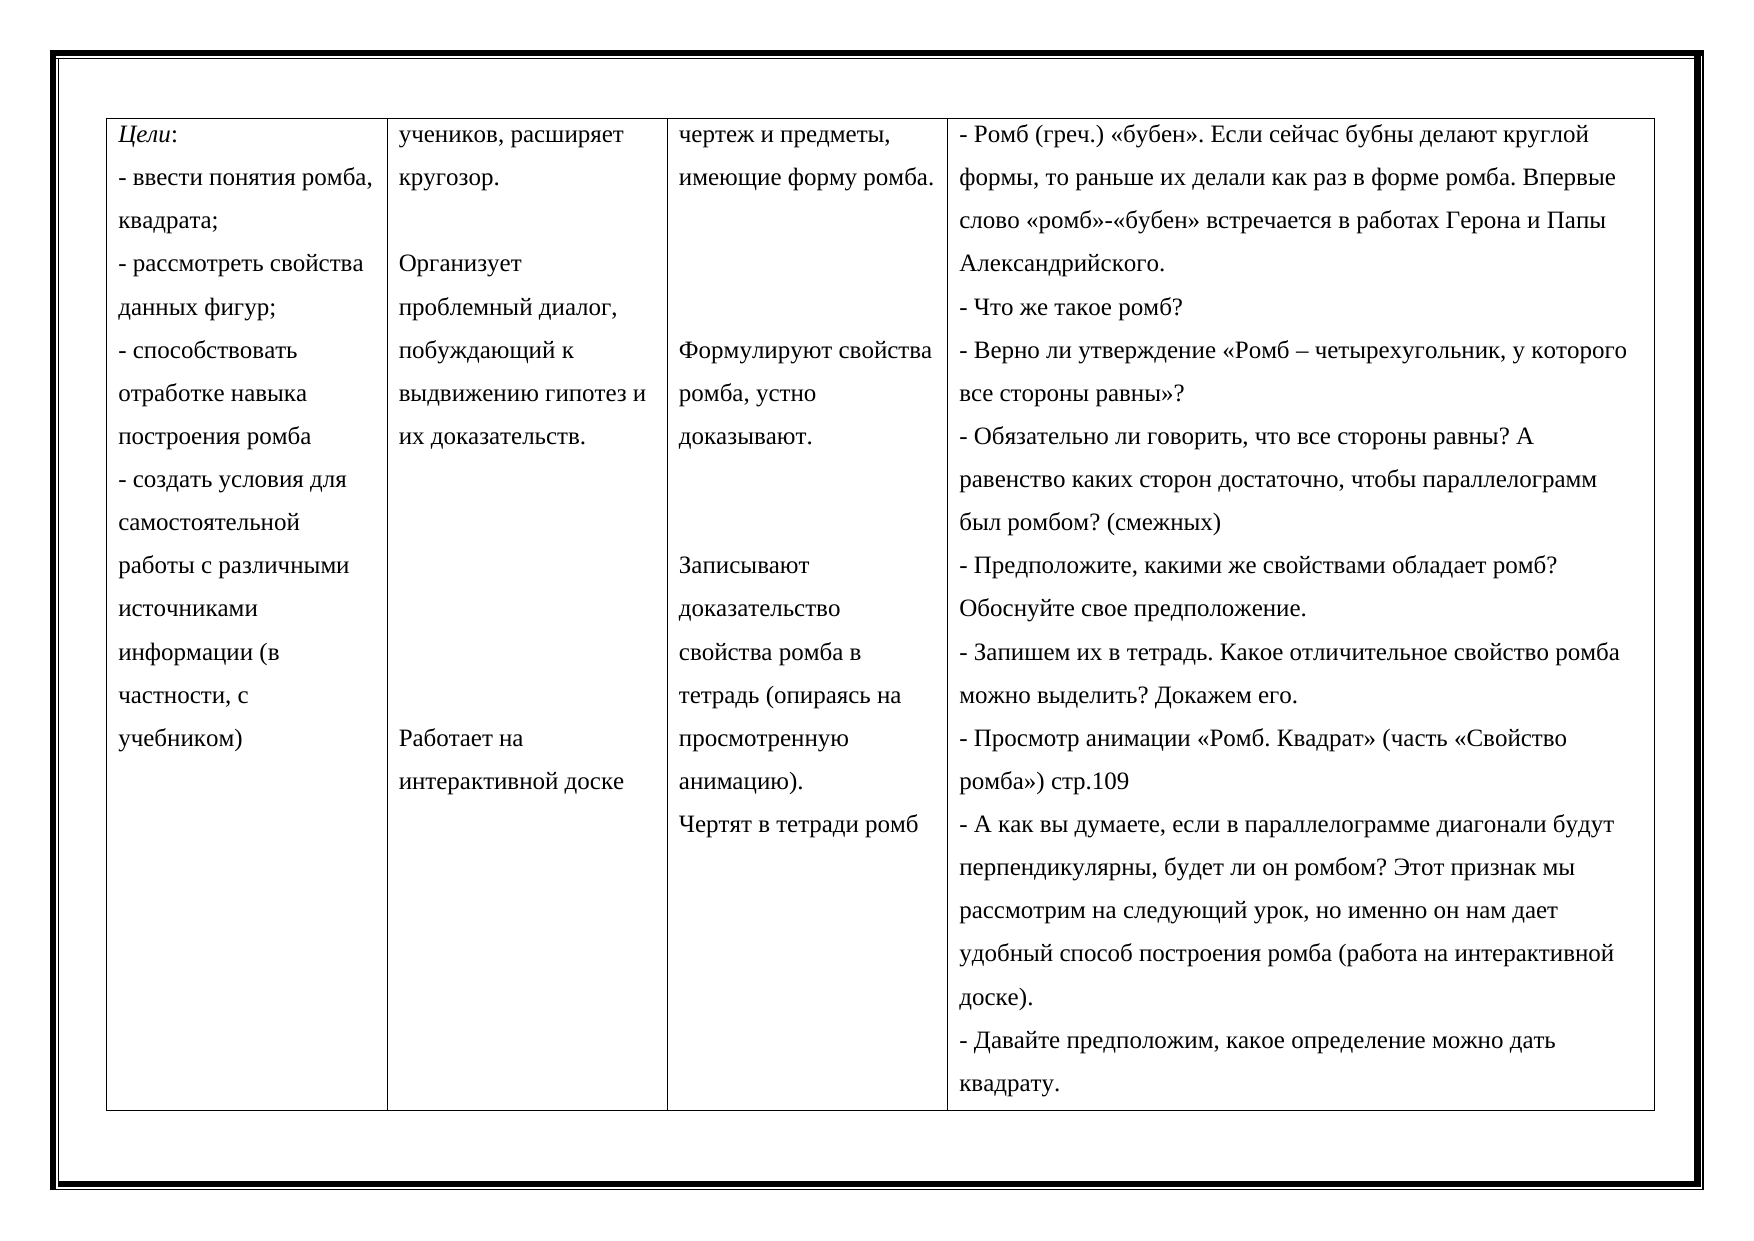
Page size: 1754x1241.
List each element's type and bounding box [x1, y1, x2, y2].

table_cell [948, 119, 1654, 1110]
table_cell [668, 119, 947, 1110]
table_cell [388, 119, 667, 1110]
table_cell [107, 119, 387, 1110]
